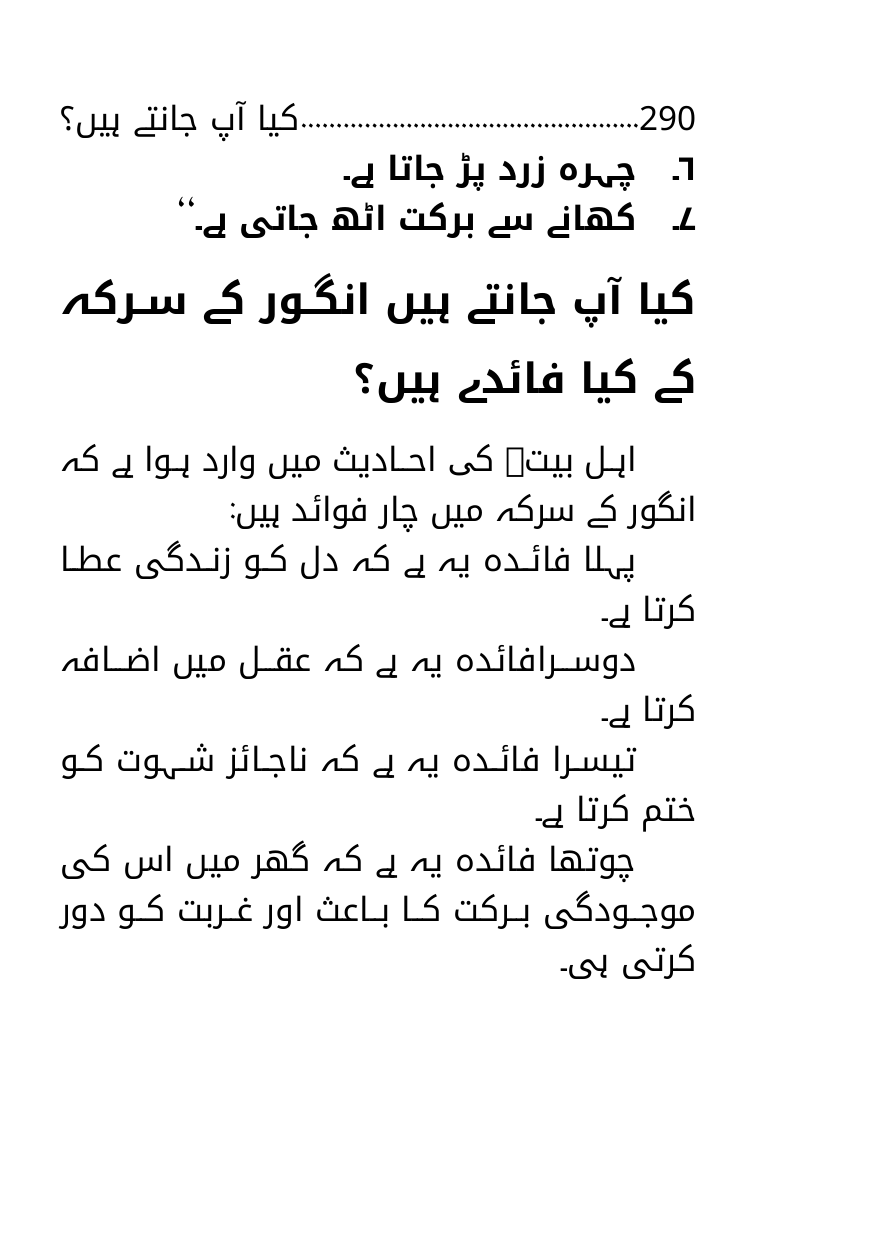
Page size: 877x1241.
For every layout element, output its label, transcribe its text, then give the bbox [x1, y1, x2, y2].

text ۷۔ کھانے سے برکت اٹھ جاتی ہے۔‘‘ [60, 190, 697, 240]
text پہلا فائدہ یہ ہے کہ دل کو زندگی عطا کرتا ہے۔ [60, 531, 697, 631]
text تیسرا فائدہ یہ ہے کہ ناجائز شہوت کو ختم کرتا ہے۔ [60, 731, 697, 831]
subtitle کیا آپ جانتے ہیں انگور کے سرکہ کے کیا فائدے ہیں؟ [60, 261, 697, 419]
text دوسرافائدہ یہ ہے کہ عقل میں اضافہ کرتا ہے۔ [60, 631, 697, 731]
text ۶۔ چہرہ زرد پڑ جاتا ہے۔ [60, 140, 697, 190]
text اہل بیت﷨ کی احادیث میں وارد ہوا ہے کہ انگور کے سرکہ میں چار فوائد ہیں: [60, 431, 697, 531]
text چوتھا فائدہ یہ ہے کہ گھر میں اس کی موجودگی برکت کا باعث اور غربت کو دور کرتی ہی۔ [60, 831, 697, 981]
